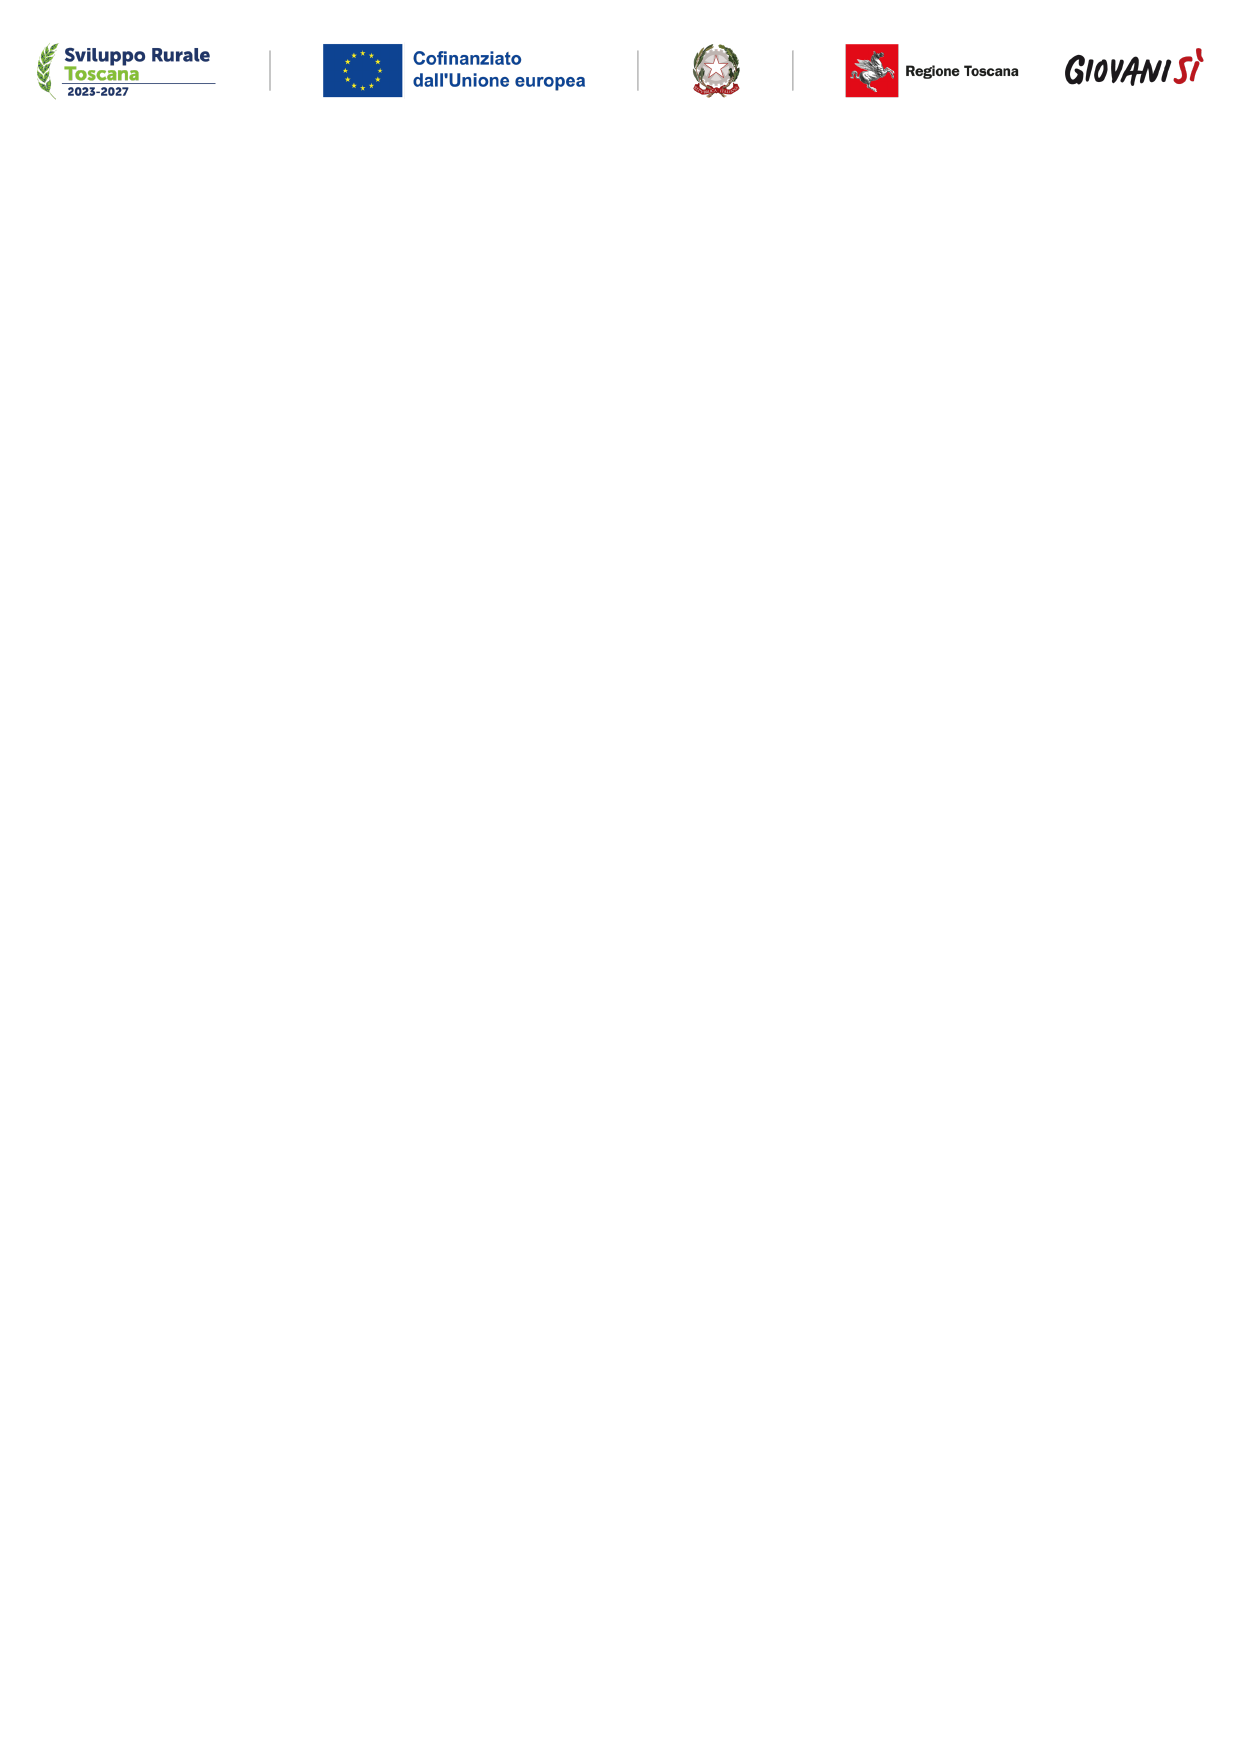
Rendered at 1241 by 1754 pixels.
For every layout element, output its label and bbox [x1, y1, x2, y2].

picture [0, 15, 1240, 126]
